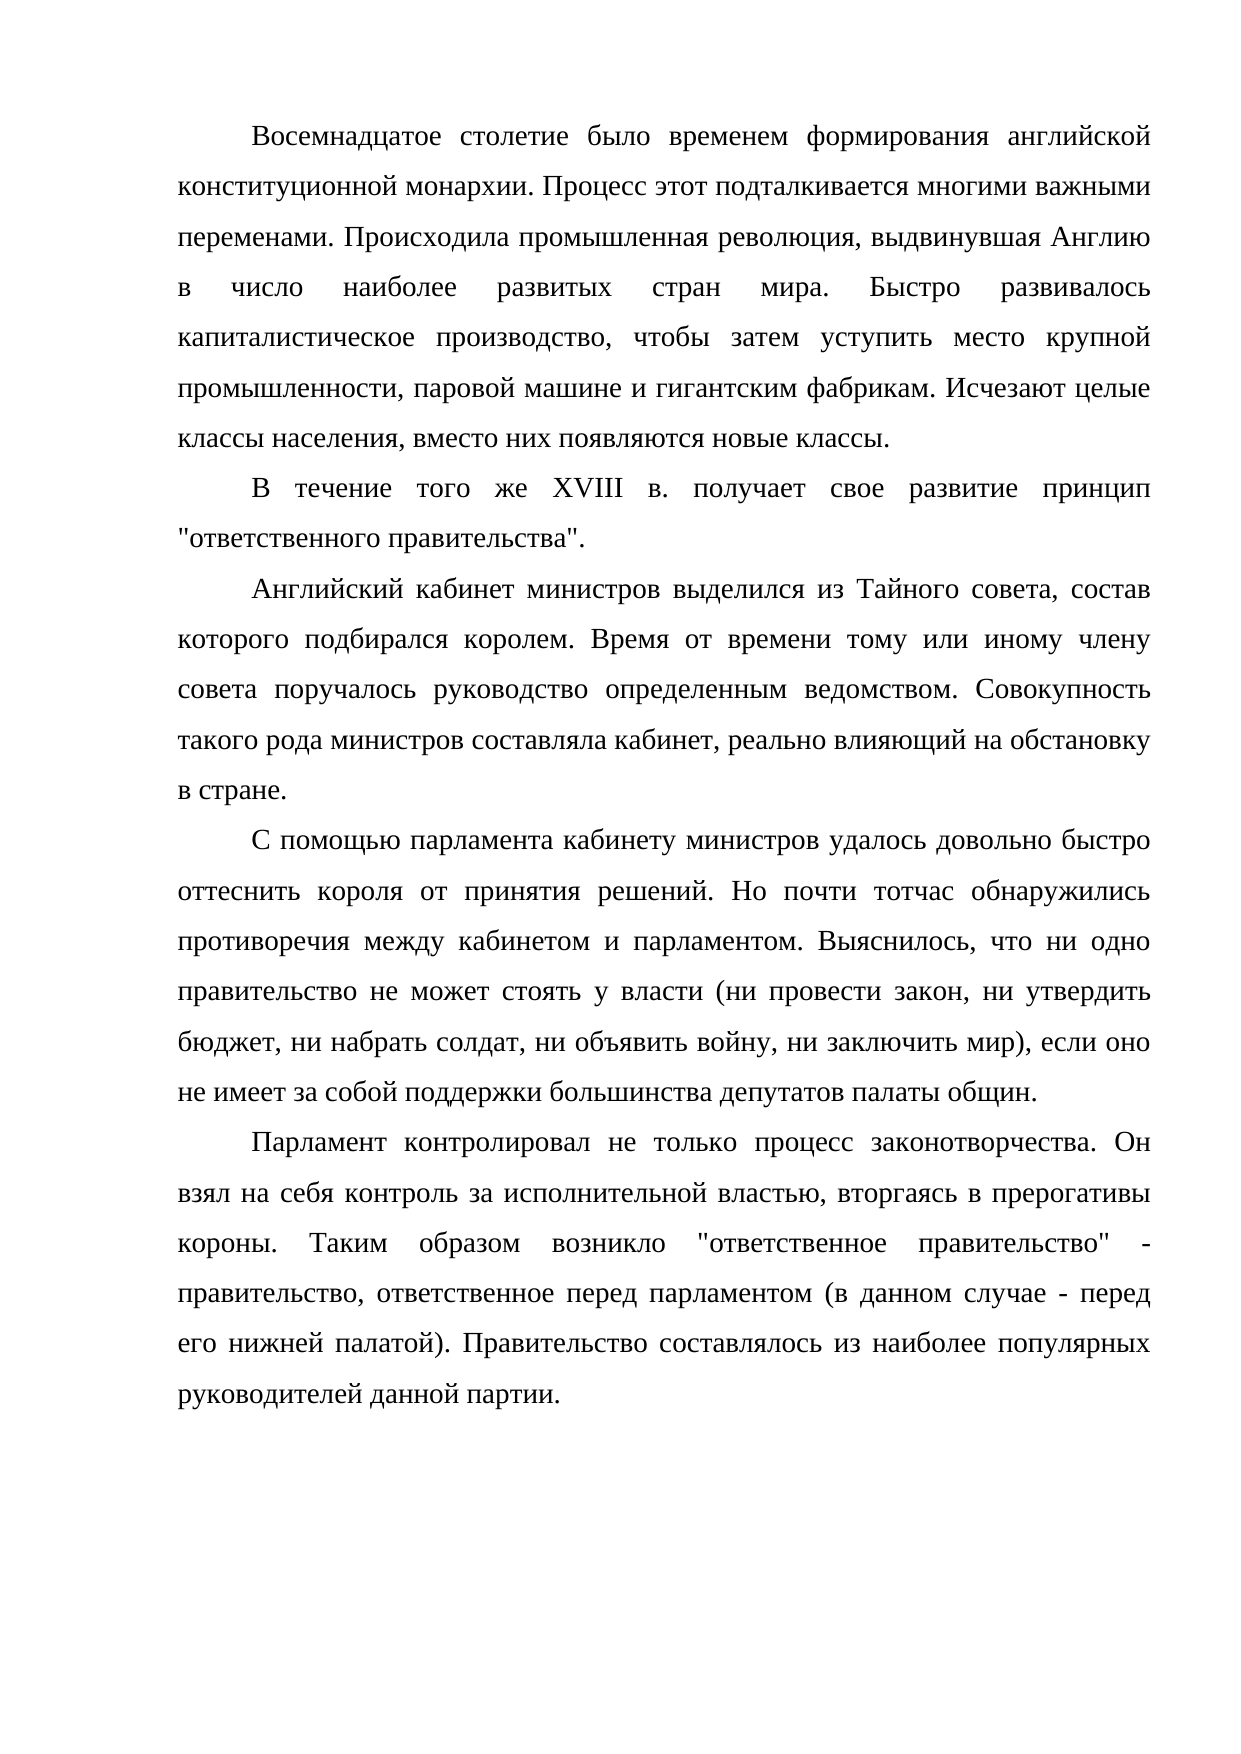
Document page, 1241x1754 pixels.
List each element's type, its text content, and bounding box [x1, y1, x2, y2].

text В течение того же XVIII в. получает свое развитие принцип "ответственного правительства". [177, 470, 1152, 554]
text С помощью парламента кабинету министров удалось довольно быстро оттеснить короля от принятия решений. Но почти тотчас обнаружились противоречия между кабинетом и парламентом. Выяснилось, что ни одно правительство не может стоять у власти (ни провести закон, ни утвердить бюджет, ни набрать солдат, ни объявить войну, ни заключить мир), если оно не имеет за собой поддержки большинства депутатов палаты общин. [177, 822, 1152, 1108]
text Английский кабинет министров выделился из Тайного совета, состав которого подбирался королем. Время от времени тому или иному члену совета поручалось руководство определенным ведомством. Совокупность такого рода министров составляла кабинет, реально влияющий на обстановку в стране. [177, 571, 1152, 806]
text Восемнадцатое столетие было временем формирования английской конституционной монархии. Процесс этот подталкивается многими важными переменами. Происходила промышленная революция, выдвинувшая Англию в число наиболее развитых стран мира. Быстро развивалось капиталистическое производство, чтобы затем уступить место крупной промышленности, паровой машине и гигантским фабрикам. Исчезают целые классы населения, вместо них появляются новые классы. [177, 118, 1152, 453]
text Парламент контролировал не только процесс законотворчества. Он взял на себя контроль за исполнительной властью, вторгаясь в прерогативы короны. Таким образом возникло "ответственное правительство" - правительство, ответственное перед парламентом (в данном случае - перед его нижней палатой). Правительство составлялось из наиболее популярных руководителей данной партии. [177, 1124, 1152, 1409]
